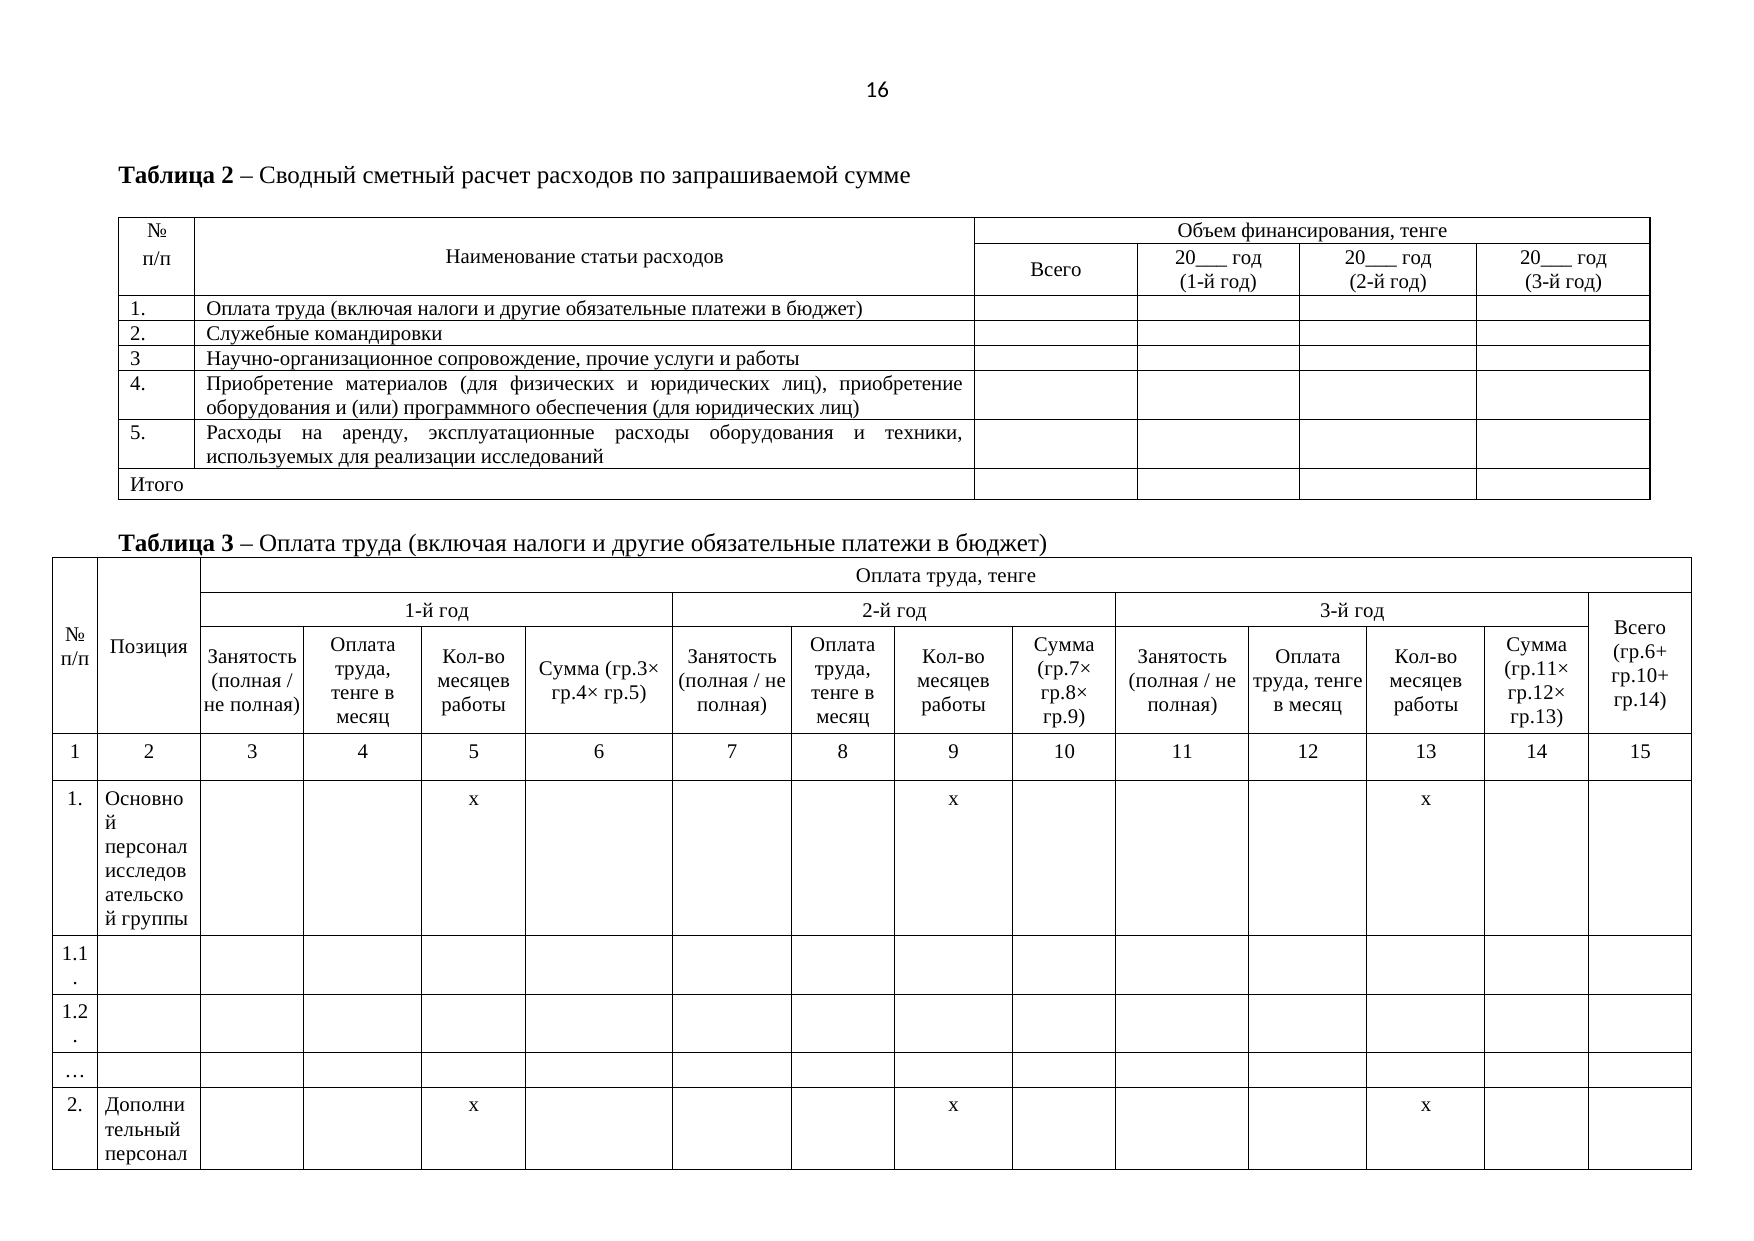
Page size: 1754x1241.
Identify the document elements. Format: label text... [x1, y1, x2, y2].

table_cell [201, 1088, 303, 1169]
table_cell [673, 1053, 791, 1087]
table_cell [1477, 321, 1649, 345]
table_cell [1485, 936, 1588, 994]
table_cell [1485, 1053, 1588, 1087]
table_cell [1589, 1053, 1691, 1087]
table_cell [1138, 346, 1299, 370]
table_cell Расходы на аренду, эксплуатационные расходы оборудования и техники, используемых для реализации исследований [195, 420, 974, 468]
table_cell 13 [1367, 734, 1484, 780]
table_cell Кол-во месяцев работы [422, 627, 525, 733]
table_cell [201, 1053, 303, 1087]
table_header Объем финансирования, тенге [975, 218, 1649, 242]
table_cell [895, 936, 1012, 994]
table_cell 20___ год (3-й год) [1477, 244, 1649, 295]
table_cell [895, 995, 1012, 1052]
table_cell [1477, 420, 1649, 468]
table_cell [792, 1088, 894, 1169]
table_cell Сумма (гр.3× гр.4× гр.5) [526, 627, 672, 733]
table_cell [422, 995, 525, 1052]
table_cell [1013, 1088, 1115, 1169]
table_cell Дополнительный персонал [98, 1088, 200, 1169]
table_cell [673, 995, 791, 1052]
table_header № п/п [53, 558, 97, 733]
table_cell [304, 1053, 421, 1087]
table_cell [1300, 346, 1476, 370]
table_cell [304, 995, 421, 1052]
table_cell 8 [792, 734, 894, 780]
table_cell [526, 936, 672, 994]
table_cell [1589, 1088, 1691, 1169]
table_cell Занятость (полная / не полная) [1116, 627, 1248, 733]
table_cell [1300, 371, 1476, 419]
table_cell [1013, 1053, 1115, 1087]
table_cell [1589, 995, 1691, 1052]
table_cell [201, 995, 303, 1052]
table_cell 12 [1249, 734, 1366, 780]
table_cell 2. [53, 1088, 97, 1169]
table_cell [975, 371, 1137, 419]
table_cell 1 [53, 734, 97, 780]
table_cell [98, 936, 200, 994]
table_cell 4. [119, 371, 194, 419]
table_cell [1138, 420, 1299, 468]
table_cell [975, 321, 1137, 345]
table_cell [792, 995, 894, 1052]
table_cell Кол-во месяцев работы [1367, 627, 1484, 733]
table_cell Научно-организационное сопровождение, прочие услуги и работы [195, 346, 974, 370]
table_cell х [422, 781, 525, 935]
table_cell Сумма (гр.7× гр.8× гр.9) [1013, 627, 1115, 733]
table_header № п/п [119, 218, 194, 295]
table_cell 2. [119, 321, 194, 345]
table_cell Оплата труда, тенге в месяц [1249, 627, 1366, 733]
table_cell [975, 469, 1137, 499]
table_cell [895, 1053, 1012, 1087]
table_cell 3 [119, 346, 194, 370]
table_cell [1589, 781, 1691, 935]
table_cell 1. [119, 296, 194, 320]
table_cell 1.2. [53, 995, 97, 1052]
table_cell [1300, 296, 1476, 320]
table_cell [1477, 296, 1649, 320]
table_cell Всего (гр.6+ гр.10+ гр.14) [1589, 593, 1691, 733]
table_cell 1.1. [53, 936, 97, 994]
table_cell [1367, 1053, 1484, 1087]
table_cell 3 [201, 734, 303, 780]
table_cell [1116, 936, 1248, 994]
table_cell Занятость (полная / не полная) [673, 627, 791, 733]
table_header Наименование статьи расходов [195, 218, 974, 295]
table_cell [673, 1088, 791, 1169]
table_cell [201, 936, 303, 994]
table_cell … [53, 1053, 97, 1087]
table_cell [1589, 936, 1691, 994]
table_cell Сумма (гр.11× гр.12× гр.13) [1485, 627, 1588, 733]
table_cell Служебные командировки [195, 321, 974, 345]
table_cell х [422, 1088, 525, 1169]
text Таблица 3 – Оплата труда (включая налоги и другие обязательные платежи в бюджет) [118, 528, 1636, 557]
table_cell [1138, 469, 1299, 499]
table_cell Оплата труда (включая налоги и другие обязательные платежи в бюджет) [195, 296, 974, 320]
table_cell [1138, 371, 1299, 419]
table_cell 20___ год (2-й год) [1300, 244, 1476, 295]
table_cell [1116, 1053, 1248, 1087]
table_cell [975, 346, 1137, 370]
table_cell [1138, 296, 1299, 320]
table_cell [1249, 995, 1366, 1052]
table_cell 9 [895, 734, 1012, 780]
table_cell 10 [1013, 734, 1115, 780]
table_cell 1-й год [201, 593, 672, 626]
table_cell Основной персонал исследовательской группы [98, 781, 200, 935]
table_cell [1116, 995, 1248, 1052]
table_cell х [1367, 781, 1484, 935]
table_header Позиция [98, 558, 200, 733]
table_cell [1116, 1088, 1248, 1169]
table_cell [1367, 936, 1484, 994]
table_cell Итого [119, 469, 974, 499]
table_cell [422, 936, 525, 994]
table_cell [422, 1053, 525, 1087]
table_cell [792, 781, 894, 935]
table_cell [1485, 1088, 1588, 1169]
table_cell [1300, 469, 1476, 499]
table_cell [1116, 781, 1248, 935]
table_cell [975, 420, 1137, 468]
table_cell х [895, 781, 1012, 935]
table_cell [792, 936, 894, 994]
table_cell 5 [422, 734, 525, 780]
table_cell [1013, 995, 1115, 1052]
table_header Оплата труда, тенге [201, 558, 1691, 592]
table_cell [304, 781, 421, 935]
table_cell х [1367, 1088, 1484, 1169]
table_cell [1300, 420, 1476, 468]
table_cell 4 [304, 734, 421, 780]
table_cell [1300, 321, 1476, 345]
table_cell [201, 781, 303, 935]
table_cell [1013, 936, 1115, 994]
table_cell [792, 1053, 894, 1087]
table_cell [1138, 321, 1299, 345]
table_cell [1477, 371, 1649, 419]
table_cell [1249, 936, 1366, 994]
table_cell [304, 1088, 421, 1169]
table_cell Приобретение материалов (для физических и юридических лиц), приобретение оборудования и (или) программного обеспечения (для юридических лиц) [195, 371, 974, 419]
table_cell [1485, 781, 1588, 935]
table_cell [1013, 781, 1115, 935]
table_cell 14 [1485, 734, 1588, 780]
table_cell [673, 781, 791, 935]
table_cell [1485, 995, 1588, 1052]
table_cell 15 [1589, 734, 1691, 780]
table_cell 11 [1116, 734, 1248, 780]
table_cell Оплата труда, тенге в месяц [792, 627, 894, 733]
table_cell х [895, 1088, 1012, 1169]
table_cell [1477, 469, 1649, 499]
table_cell [526, 781, 672, 935]
table_cell 5. [119, 420, 194, 468]
table_cell 6 [526, 734, 672, 780]
table_cell Всего [975, 244, 1137, 295]
table_cell [98, 995, 200, 1052]
table_cell [1249, 1053, 1366, 1087]
table_cell [1367, 995, 1484, 1052]
text Таблица 2 – Сводный сметный расчет расходов по запрашиваемой сумме [118, 160, 1636, 188]
table_cell [98, 1053, 200, 1087]
table_cell 3-й год [1116, 593, 1588, 626]
table_cell [673, 936, 791, 994]
table_cell [975, 296, 1137, 320]
table_cell [526, 1088, 672, 1169]
table_cell 1. [53, 781, 97, 935]
table_cell [526, 995, 672, 1052]
table_cell 7 [673, 734, 791, 780]
table_cell Кол-во месяцев работы [895, 627, 1012, 733]
table_cell Оплата труда, тенге в месяц [304, 627, 421, 733]
table_cell [1477, 346, 1649, 370]
table_cell Занятость (полная / не полная) [201, 627, 303, 733]
table_cell 2-й год [673, 593, 1115, 626]
table_cell [1249, 781, 1366, 935]
table_cell 2 [98, 734, 200, 780]
table_cell 20___ год (1-й год) [1138, 244, 1299, 295]
table_cell [1249, 1088, 1366, 1169]
table_cell [304, 936, 421, 994]
table_cell [526, 1053, 672, 1087]
